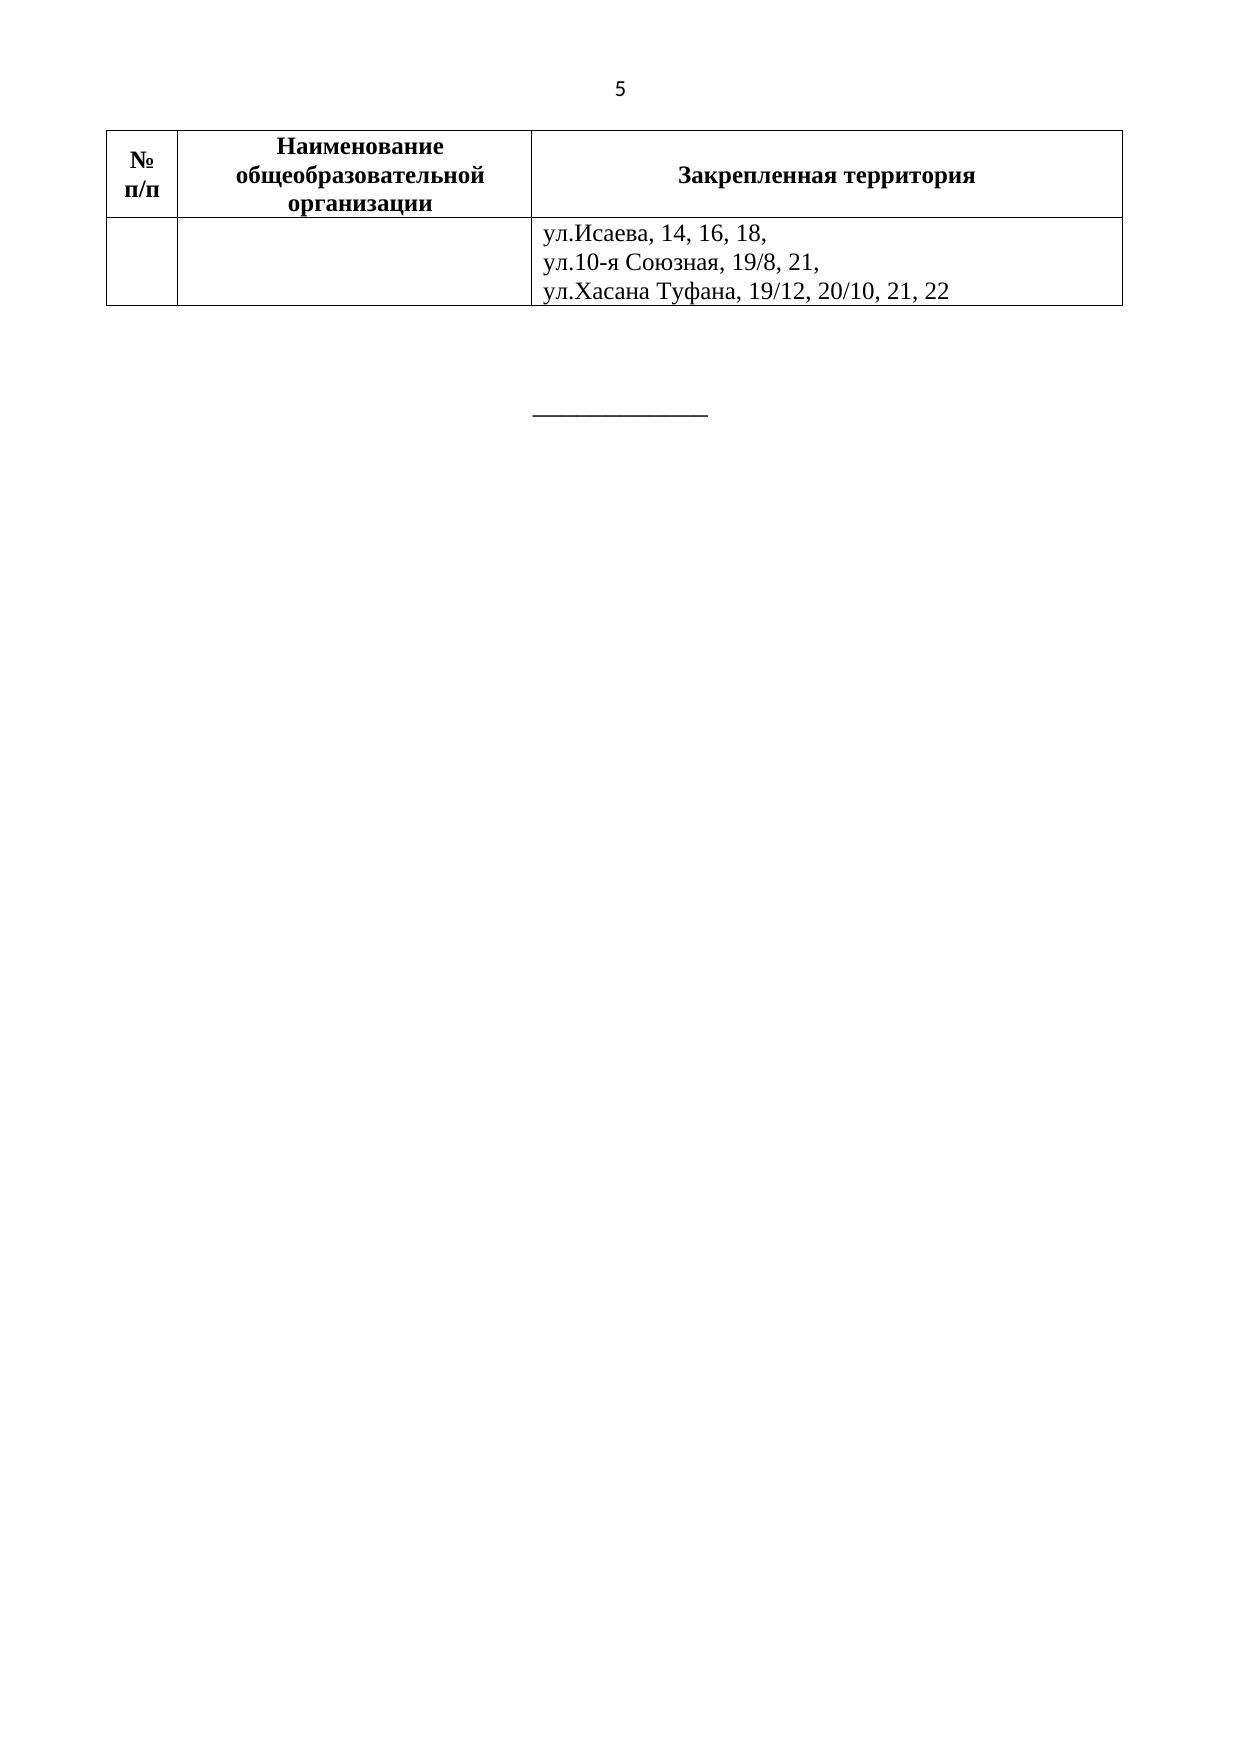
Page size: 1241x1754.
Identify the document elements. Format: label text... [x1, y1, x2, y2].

table_header Наименование общеобразовательной организации [178, 131, 531, 217]
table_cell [178, 218, 531, 304]
table_cell 17 [107, 218, 177, 304]
text ____________ [118, 386, 1122, 419]
table_header № п/п [107, 131, 177, 217]
table_header Закрепленная территория [532, 131, 1122, 217]
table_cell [532, 218, 1122, 304]
